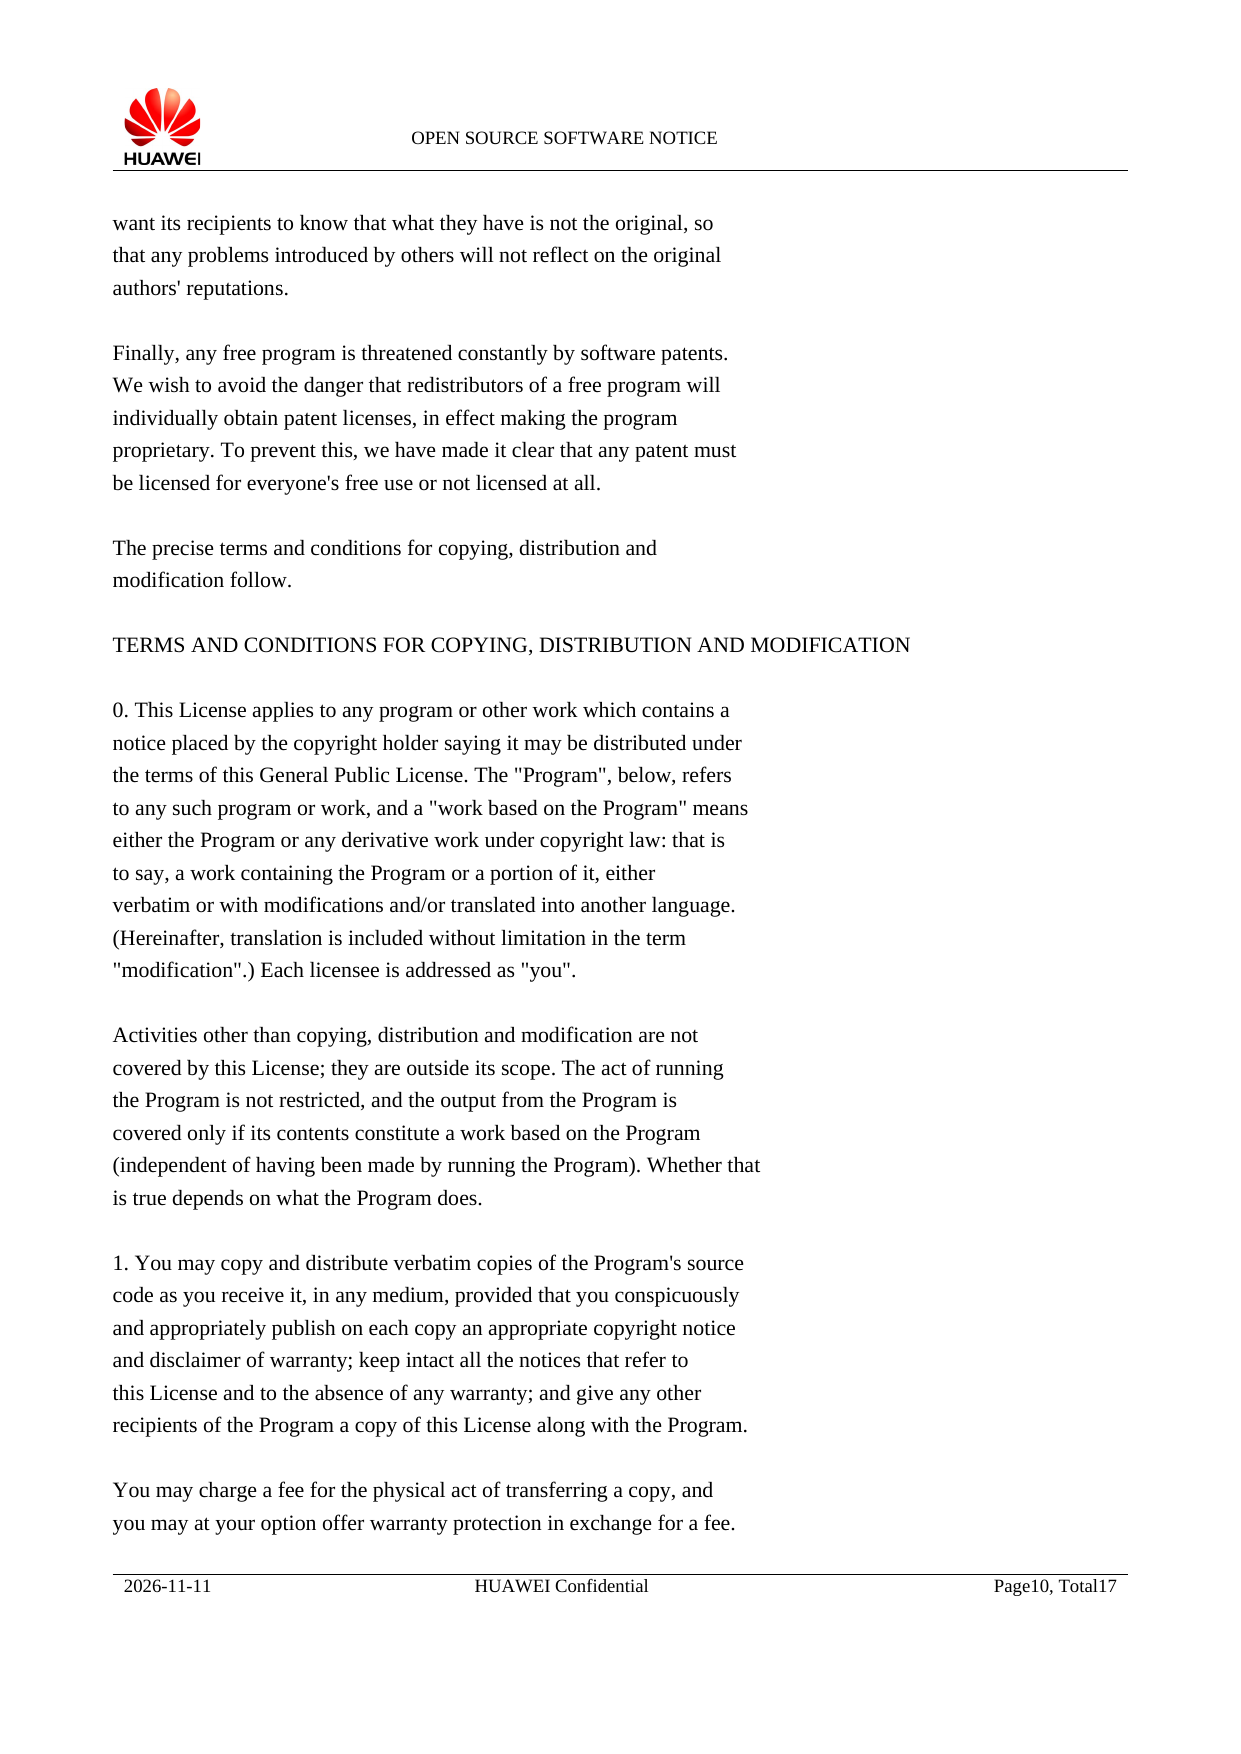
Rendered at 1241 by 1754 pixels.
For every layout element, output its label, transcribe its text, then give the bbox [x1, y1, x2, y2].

picture [124, 88, 201, 165]
